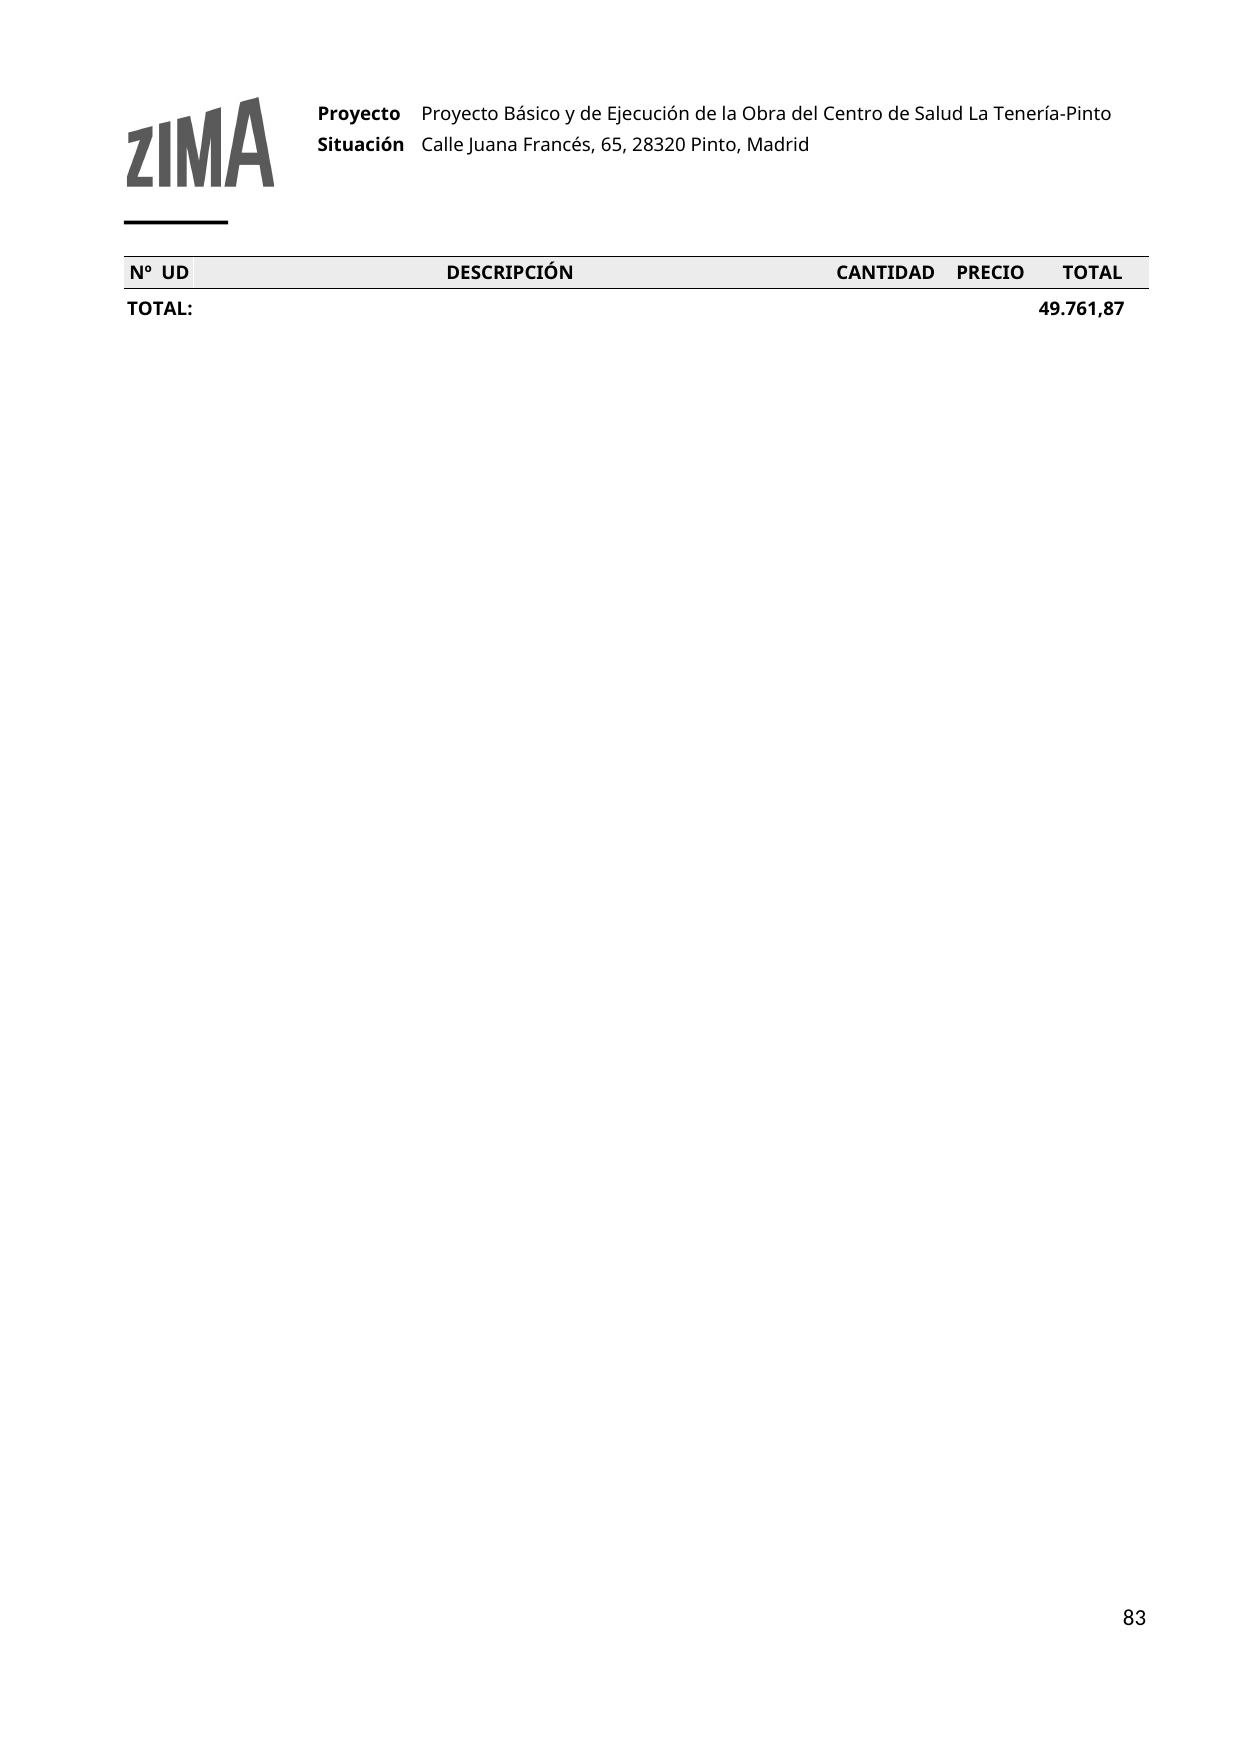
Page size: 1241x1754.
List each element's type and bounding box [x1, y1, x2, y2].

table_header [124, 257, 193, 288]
picture [126, 97, 275, 189]
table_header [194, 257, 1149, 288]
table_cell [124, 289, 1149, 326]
